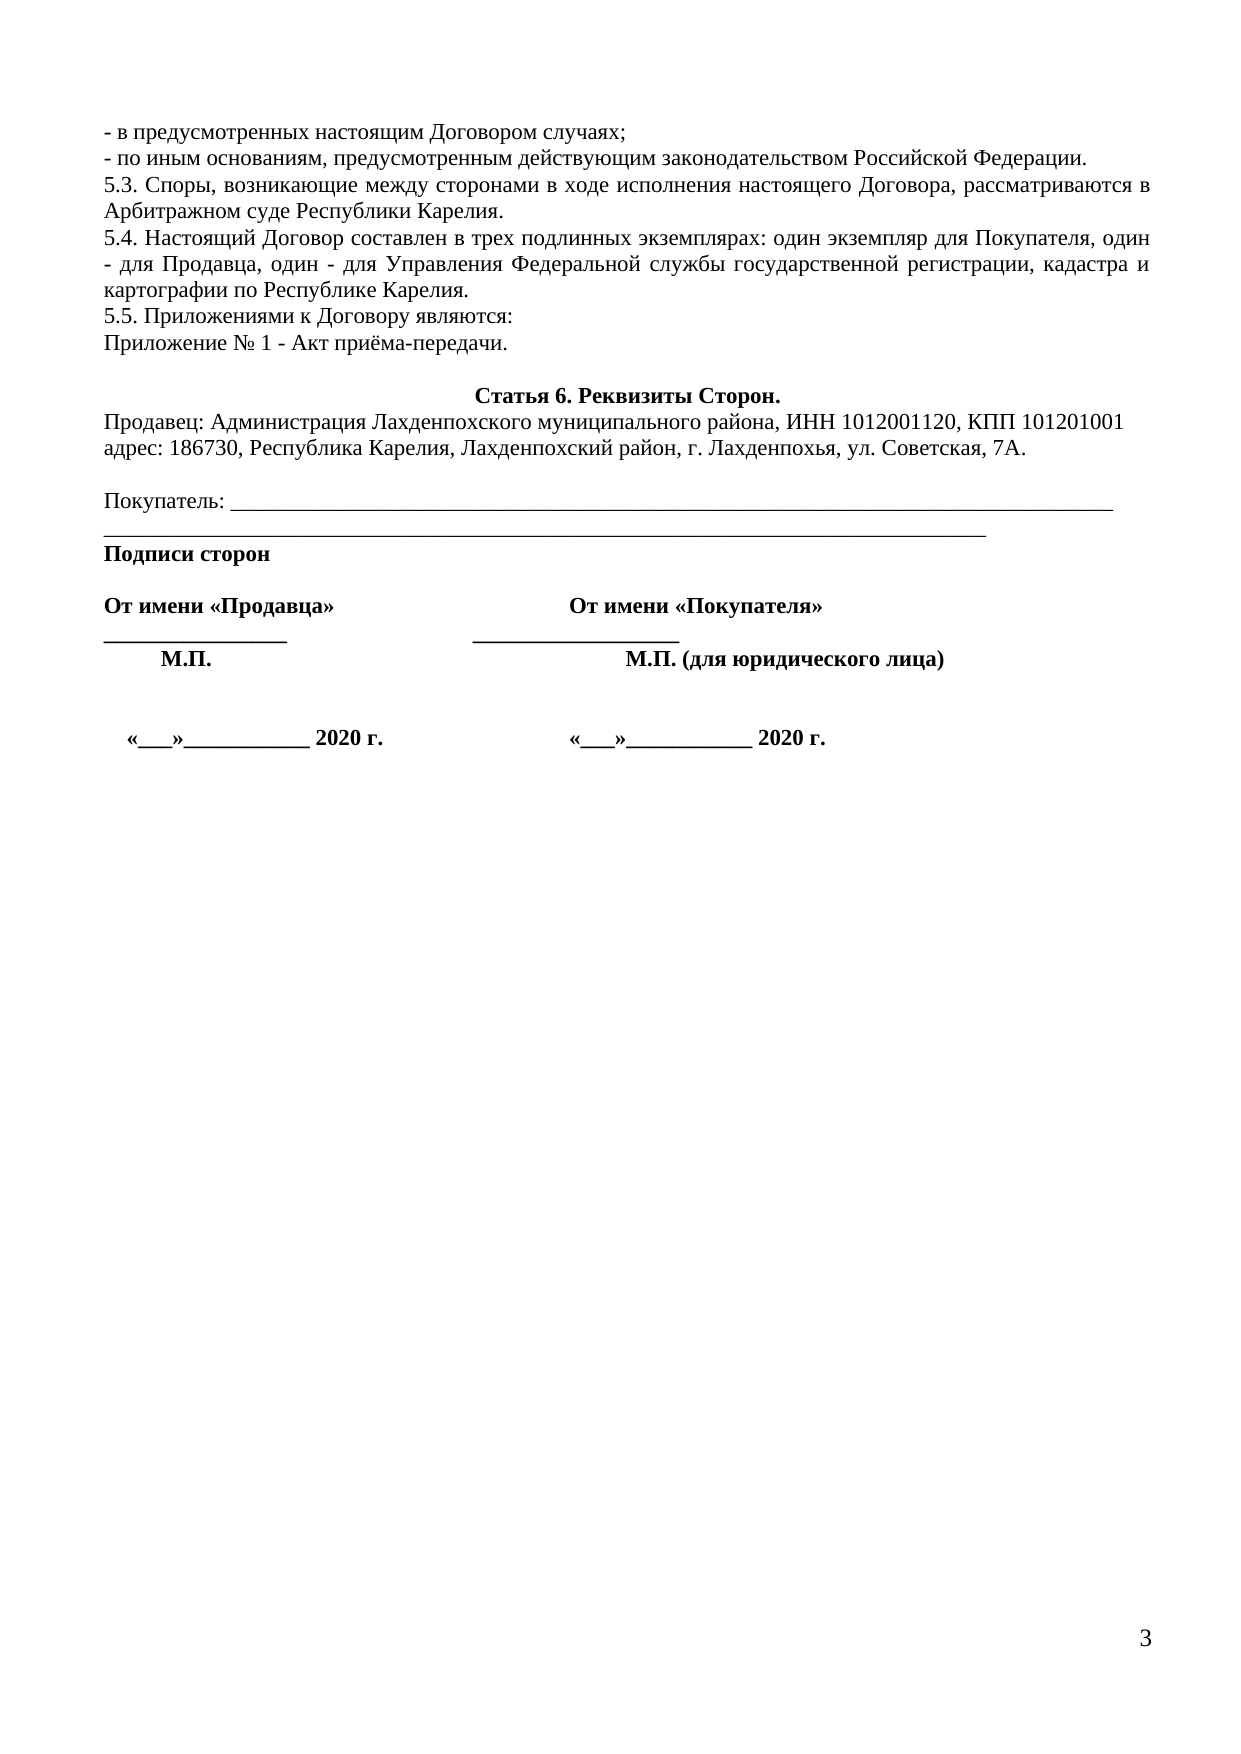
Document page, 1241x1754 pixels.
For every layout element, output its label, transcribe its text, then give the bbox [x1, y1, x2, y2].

text Приложение № 1 - Акт приёма-передачи. [103, 329, 1152, 355]
text Подписи сторон [103, 540, 1152, 566]
text адрес: 186730, Республика Карелия, Лахденпохский район, г. Лахденпохья, ул. Советская, 7А. [103, 434, 1152, 461]
text 5.3. Споры, возникающие между сторонами в ходе исполнения настоящего Договора, рассматриваются в Арбитражном суде Республики Карелия. [103, 171, 1152, 223]
text М.П. М.П. (для юридического лица) [103, 645, 1152, 672]
text 5.5.​ Приложениями к Договору являются: [103, 303, 1152, 329]
text ________________ __________________ [103, 619, 1152, 645]
text - по иным основаниям, предусмотренным действующим законодательством Российской Федерации. [103, 144, 1152, 171]
text От имени «Продавца» От имени «Покупателя» [103, 592, 1152, 619]
text Покупатель: _____________________________________________________________________________ [103, 487, 1152, 513]
text 5.4. Настоящий Договор составлен в трех подлинных экземплярах: один экземпляр для Покупателя, один - для Продавца, один - для Управления Федеральной службы государственной регистрации, кадастра и картографии по Республике Карелия. [103, 223, 1152, 303]
text _____________________________________________________________________________ [103, 513, 1152, 540]
text Продавец: Администрация Лахденпохского муниципального района, ИНН 1012001120, КПП 101201001 [103, 408, 1152, 434]
text - в предусмотренных настоящим Договором случаях; [103, 118, 1152, 144]
text «___»___________ 2020 г. «___»___________ 2020 г. [103, 724, 1152, 751]
text Статья 6. Реквизиты Сторон. [103, 382, 1152, 408]
